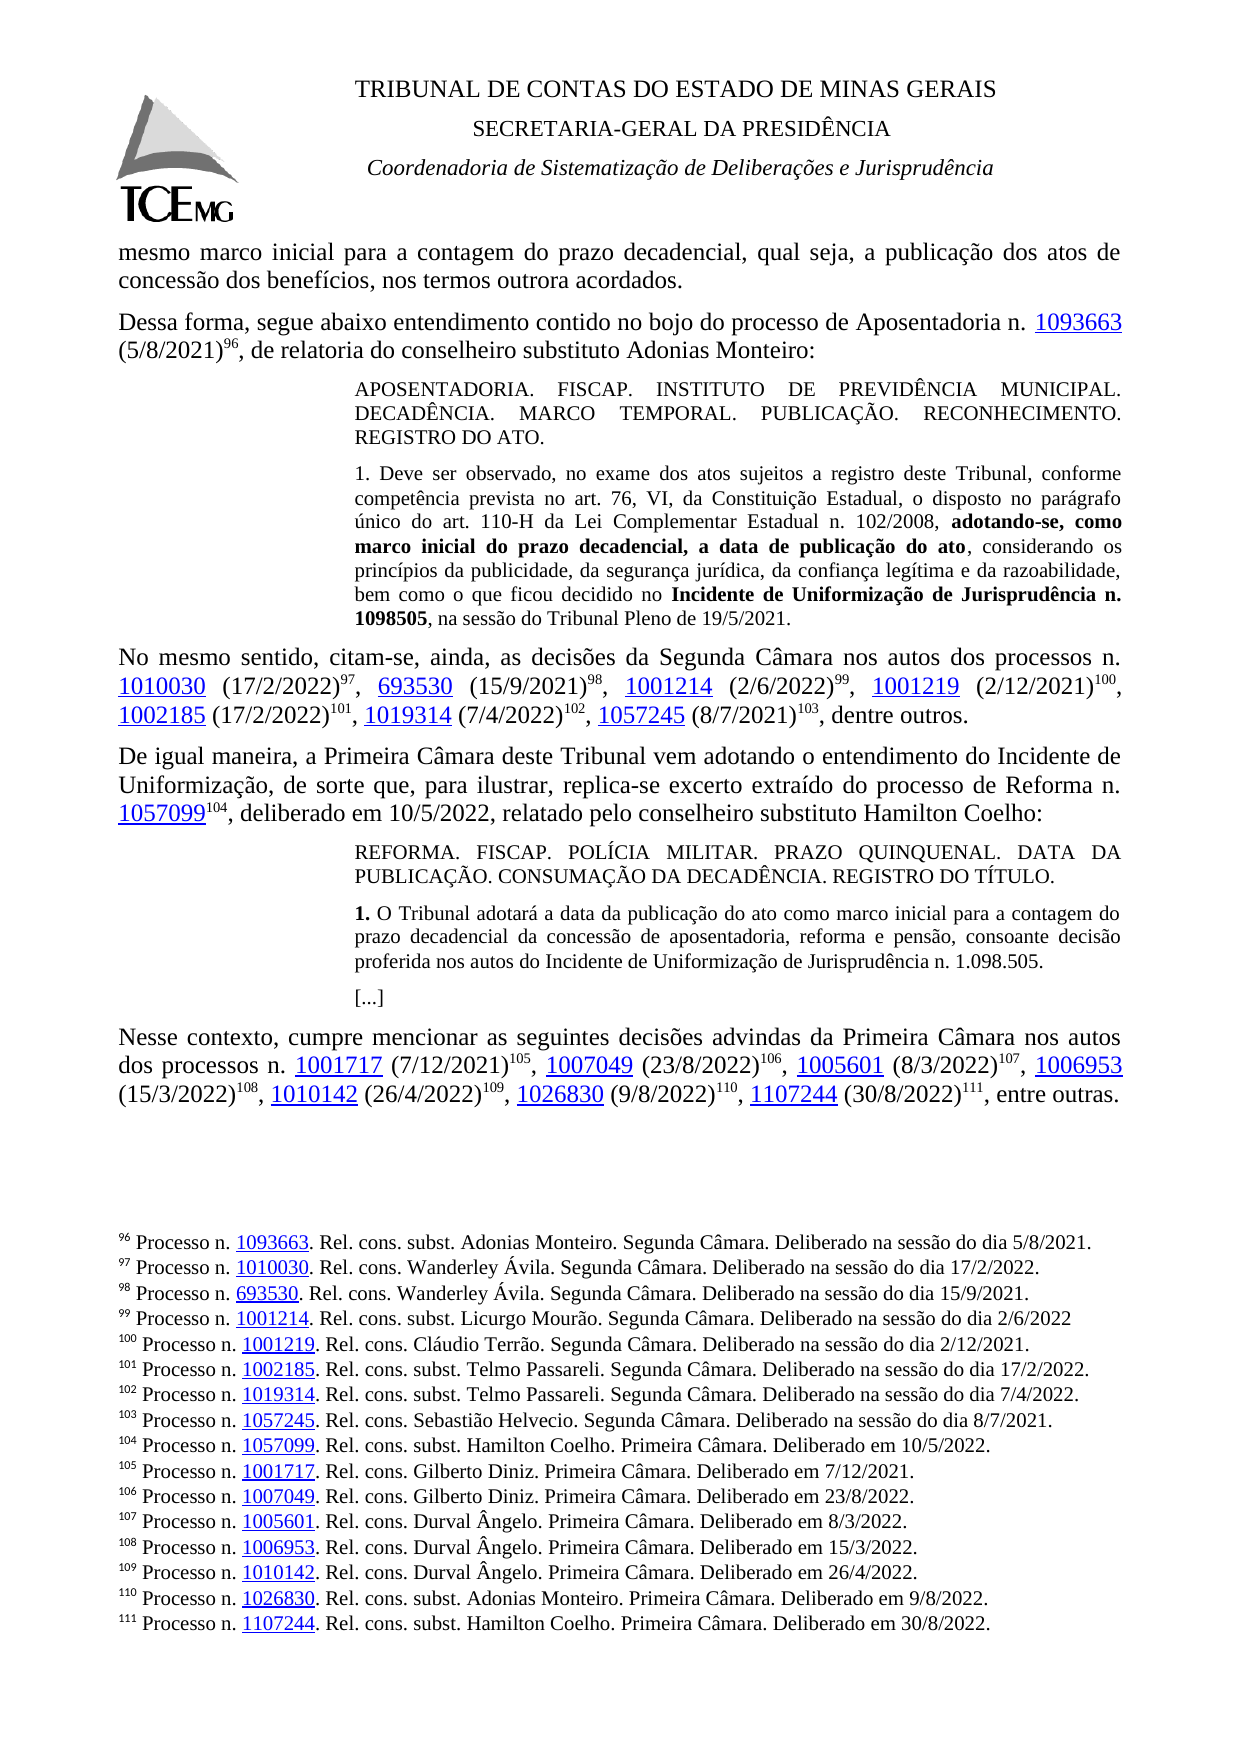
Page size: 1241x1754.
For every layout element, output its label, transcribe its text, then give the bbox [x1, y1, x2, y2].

text APOSENTADORIA. FISCAP. INSTITUTO DE PREVIDÊNCIA MUNICIPAL. DECADÊNCIA. MARCO TEMPORAL. PUBLICAÇÃO. RECONHECIMENTO. REGISTRO DO ATO. [354, 377, 1122, 449]
text De igual maneira, a Primeira Câmara deste Tribunal vem adotando o entendimento do Incidente de Uniformização, de sorte que, para ilustrar, replica-se excerto extraído do processo de Reforma n. 1057099, deliberado em 10/5/2022, relatado pelo conselheiro substituto Hamilton Coelho: [118, 798, 1122, 827]
text 1. O Tribunal adotará a data da publicação do ato como marco inicial para a contagem do prazo decadencial da concessão de aposentadoria, reforma e pensão, consoante decisão proferida nos autos do Incidente de Uniformização de Jurisprudência n. 1.098.505. [354, 900, 1122, 973]
text Nesse contexto, cumpre mencionar as seguintes decisões advindas da Primeira Câmara nos autos dos processos n. 1001717 (7/12/2021), 1007049 (23/8/2022), 1005601 (8/3/2022), 1006953 (15/3/2022), 1010142 (26/4/2022), 1026830 (9/8/2022), 1107244 (30/8/2022), entre outras. [118, 1050, 1122, 1108]
text REFORMA. FISCAP. POLÍCIA MILITAR. PRAZO QUINQUENAL. DATA DA PUBLICAÇÃO. CONSUMAÇÃO DA DECADÊNCIA. REGISTRO DO TÍTULO. [354, 840, 1122, 888]
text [118, 237, 1122, 294]
text No mesmo sentido, citam-se, ainda, as decisões da Segunda Câmara nos autos dos processos n. 1010030 (17/2/2022), 693530 (15/9/2021), 1001214 (2/6/2022), 1001219 (2/12/2021), 1002185 (17/2/2022), 1019314 (7/4/2022), 1057245 (8/7/2021), dentre outros. [118, 671, 1122, 728]
text [...] [354, 985, 1122, 1009]
text Dessa forma, segue abaixo entendimento contido no bojo do processo de Aposentadoria n. 1093663 (5/8/2021), de relatoria do conselheiro substituto Adonias Monteiro: [118, 307, 1122, 364]
picture [92, 73, 262, 243]
text 1. Deve ser observado, no exame dos atos sujeitos a registro deste Tribunal, conforme competência prevista no art. 76, VI, da Constituição Estadual, o disposto no parágrafo único do art. 110-H da Lei Complementar Estadual n. 102/2008, adotando-se, como marco inicial do prazo decadencial, a data de publicação do ato, considerando os princípios da publicidade, da segurança jurídica, da confiança legítima e da razoabilidade, bem como o que ficou decidido no Incidente de Uniformização de Jurisprudência n. 1098505, na sessão do Tribunal Pleno de 19/5/2021. [354, 461, 1122, 630]
